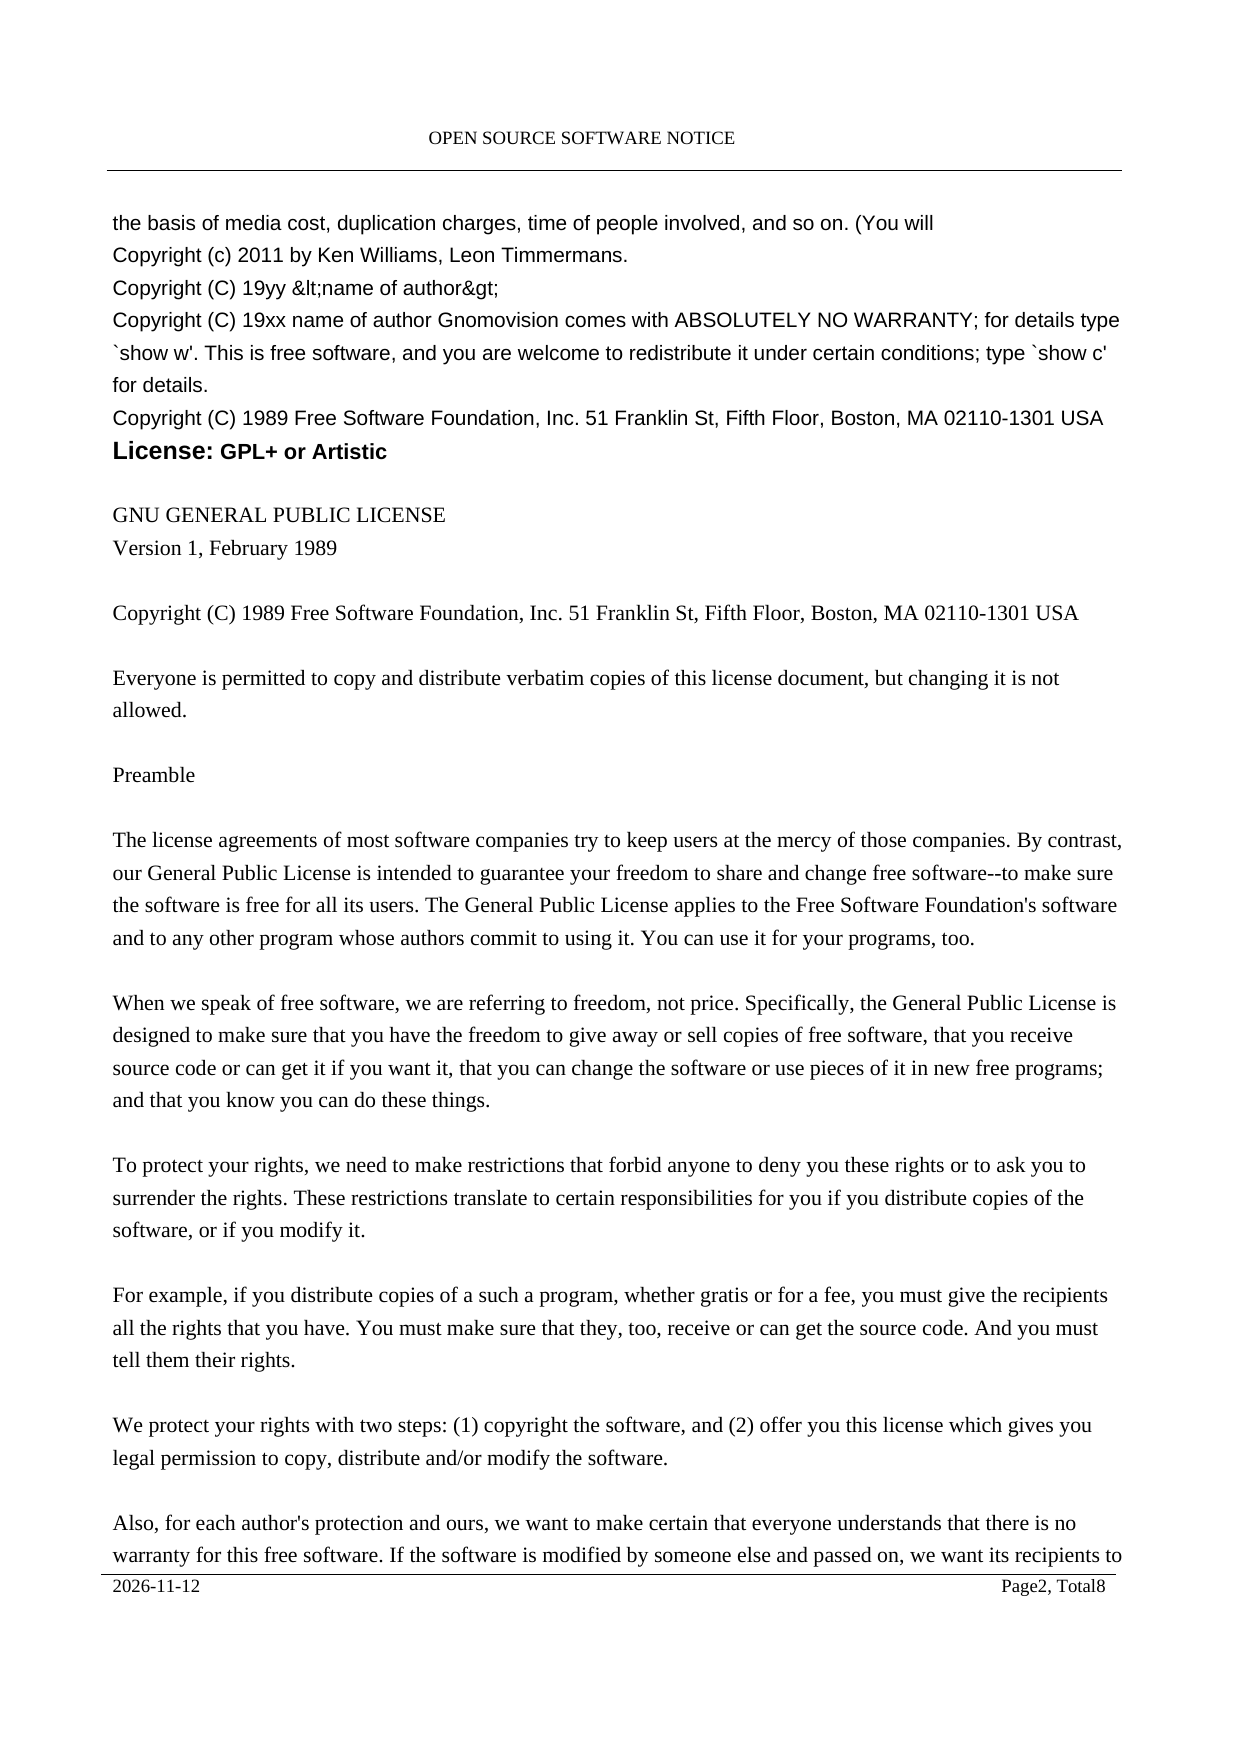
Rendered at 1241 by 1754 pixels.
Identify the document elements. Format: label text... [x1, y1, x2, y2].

text Copyright (C) 19yy &lt;name of author&gt; [112, 271, 1128, 304]
text Copyright (c) 2011 by Ken Williams, Leon Timmermans. [112, 239, 1128, 271]
text Copyright (C) 1989 Free Software Foundation, Inc. 51 Franklin St, Fifth Floor, Boston, MA 02110-1301 USA [112, 401, 1128, 434]
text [112, 434, 1128, 1571]
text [112, 206, 1128, 239]
text Copyright (C) 19xx name of author Gnomovision comes with ABSOLUTELY NO WARRANTY; for details type `show w'. This is free software, and you are welcome to redistribute it under certain conditions; type `show c' for details. [112, 304, 1128, 401]
